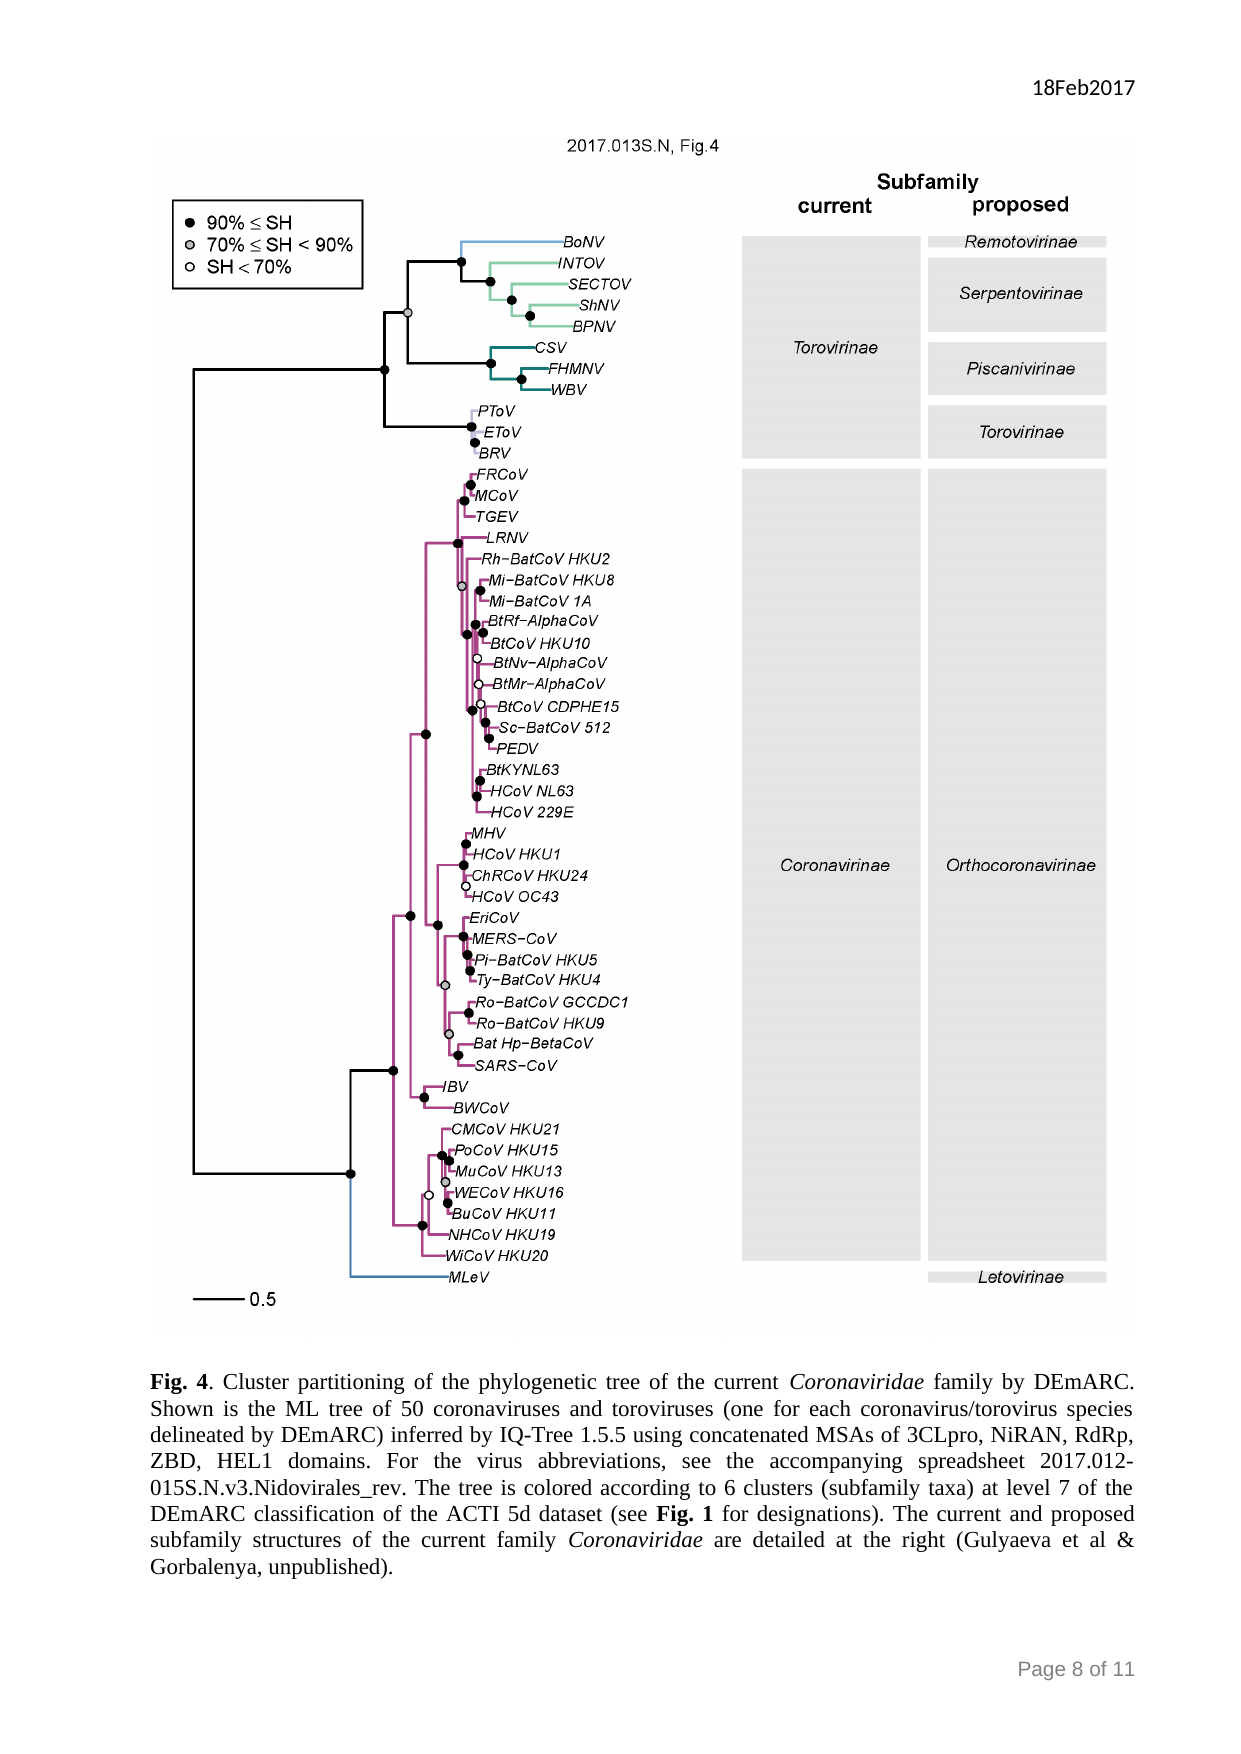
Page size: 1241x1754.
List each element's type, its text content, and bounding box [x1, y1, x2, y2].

text Fig. 4. Cluster partitioning of the phylogenetic tree of the current Coronaviridae family by DEmARC. Shown is the ML tree of 50 coronaviruses and toroviruses (one for each coronavirus/torovirus species delineated by DEmARC) inferred by IQ-Tree 1.5.5 using concatenated MSAs of 3CLpro, NiRAN, RdRp, ZBD, HEL1 domains. For the virus abbreviations, see the accompanying spreadsheet 2017.012-015S.N.v3.Nidovirales_rev. The tree is colored according to 6 clusters (subfamily taxa) at level 7 of the DEmARC classification of the ACTI 5d dataset (see Fig. 1 for designations). The current and proposed subfamily structures of the current family Coronaviridae are detailed at the right (Gulyaeva et al & Gorbalenya, unpublished). [150, 1368, 1135, 1579]
picture [150, 135, 1135, 1340]
